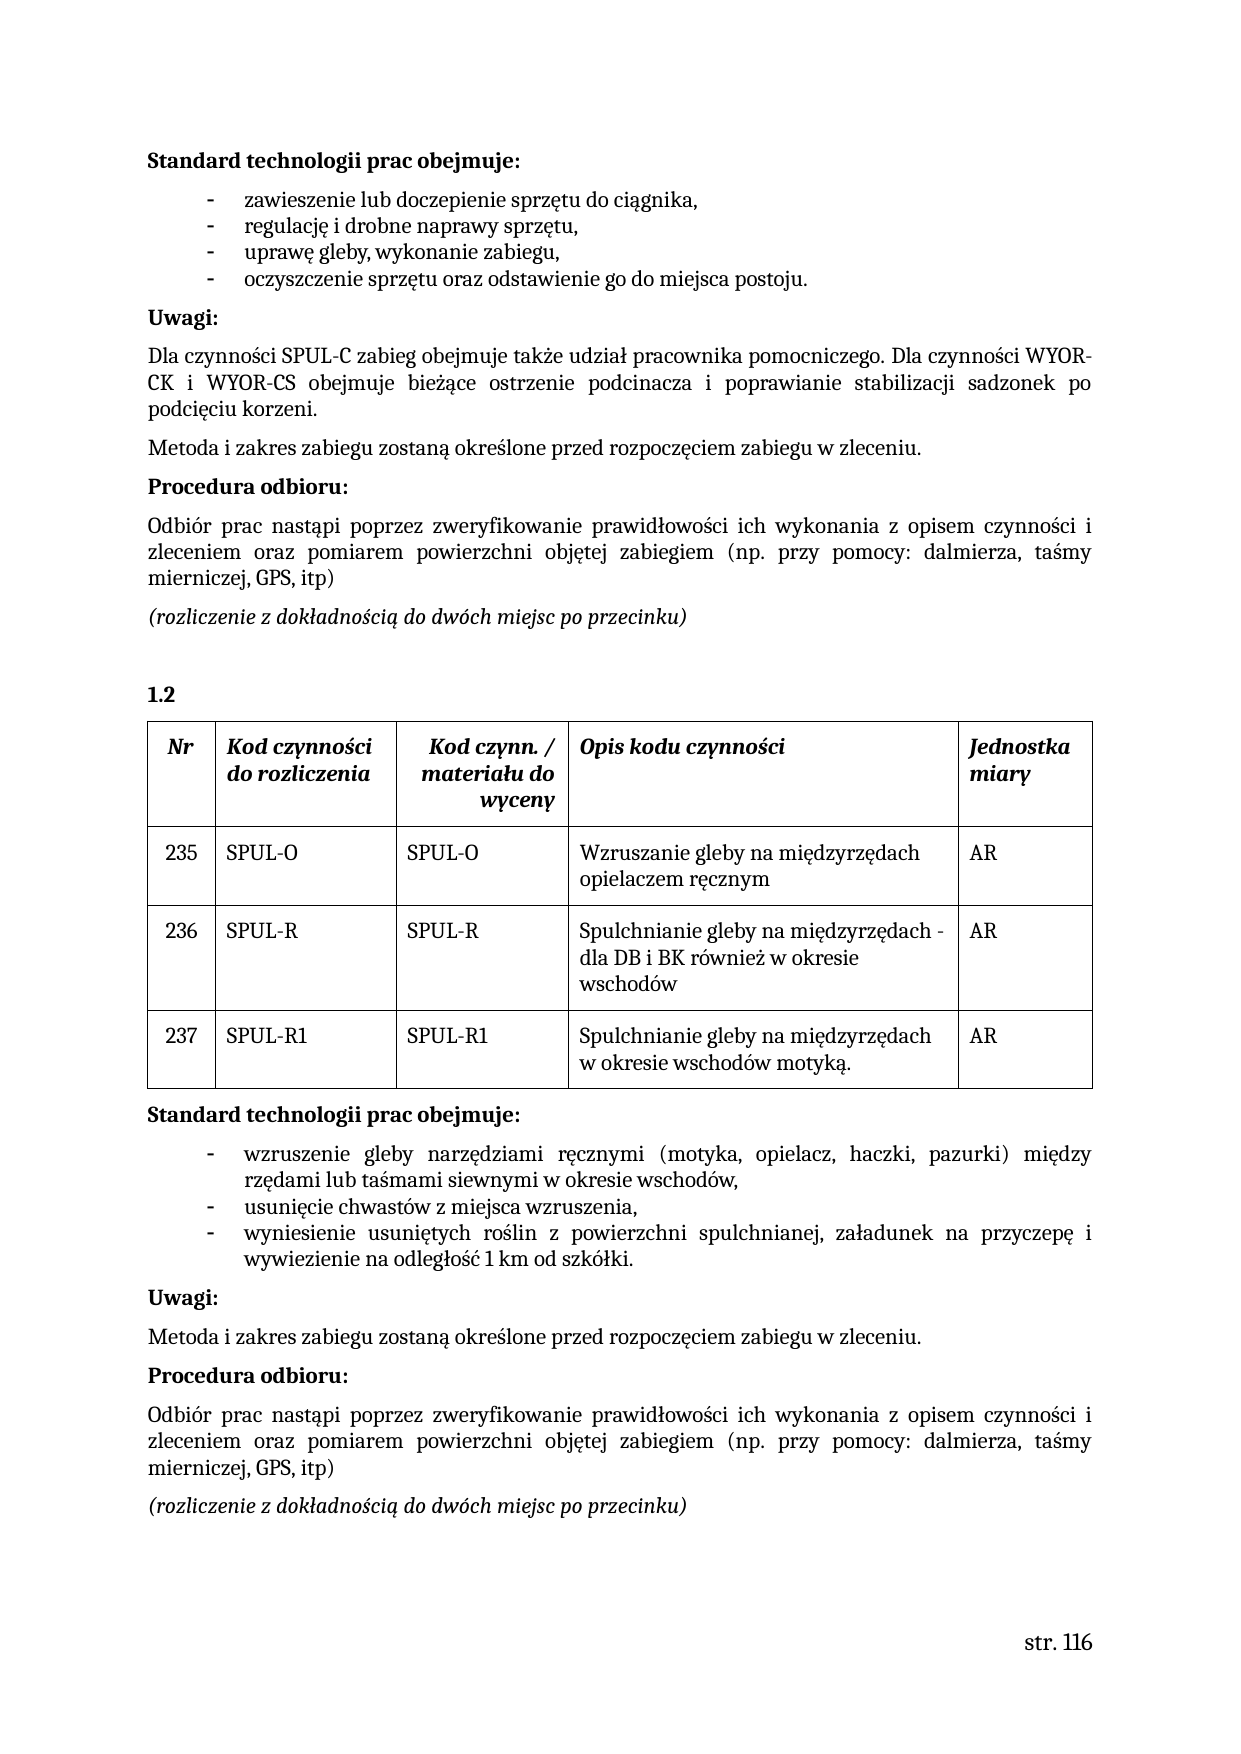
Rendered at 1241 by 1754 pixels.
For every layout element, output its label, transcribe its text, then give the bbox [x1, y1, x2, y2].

text (rozliczenie z dokładnością do dwóch miejsc po przecinku) [148, 604, 1093, 630]
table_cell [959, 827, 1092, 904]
text Uwagi: [148, 304, 1093, 331]
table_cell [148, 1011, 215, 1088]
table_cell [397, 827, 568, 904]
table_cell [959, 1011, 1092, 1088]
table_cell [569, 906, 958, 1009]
text Metoda i zakres zabiegu zostaną określone przed rozpoczęciem zabiegu w zleceniu. [148, 435, 1093, 461]
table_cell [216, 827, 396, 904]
text 1.2 [148, 682, 1093, 708]
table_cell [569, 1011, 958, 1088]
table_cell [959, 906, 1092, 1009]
text (rozliczenie z dokładnością do dwóch miejsc po przecinku) [148, 1493, 1093, 1519]
list wzruszenie gleby narzędziami ręcznymi (motyka, opielacz, haczki, pazurki) między rzędami lub taśmami siewnymi w okresie wschodów, [207, 1141, 1093, 1193]
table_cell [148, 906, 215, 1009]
text Odbiór prac nastąpi poprzez zweryfikowanie prawidłowości ich wykonania z opisem czynności i zleceniem oraz pomiarem powierzchni objętej zabiegiem (np. przy pomocy: dalmierza, taśmy mierniczej, GPS, itp) [148, 1402, 1093, 1481]
text Metoda i zakres zabiegu zostaną określone przed rozpoczęciem zabiegu w zleceniu. [148, 1324, 1093, 1350]
text Standard technologii prac obejmuje: [148, 148, 1093, 174]
text Procedura odbioru: [148, 1363, 1093, 1389]
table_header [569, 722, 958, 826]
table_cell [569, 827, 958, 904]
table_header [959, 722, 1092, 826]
text Odbiór prac nastąpi poprzez zweryfikowanie prawidłowości ich wykonania z opisem czynności i zleceniem oraz pomiarem powierzchni objętej zabiegiem (np. przy pomocy: dalmierza, taśmy mierniczej, GPS, itp) [148, 512, 1093, 592]
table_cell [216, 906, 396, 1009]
text Standard technologii prac obejmuje: [148, 1102, 1093, 1128]
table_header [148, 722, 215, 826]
list regulację i drobne naprawy sprzętu, [207, 213, 1093, 239]
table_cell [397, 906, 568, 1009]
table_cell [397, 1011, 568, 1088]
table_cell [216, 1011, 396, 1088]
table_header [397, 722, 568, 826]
list wyniesienie usuniętych roślin z powierzchni spulchnianej, załadunek na przyczepę i wywiezienie na odległość 1 km od szkółki. [207, 1220, 1093, 1272]
list oczyszczenie sprzętu oraz odstawienie go do miejsca postoju. [207, 266, 1093, 292]
list zawieszenie lub doczepienie sprzętu do ciągnika, [207, 186, 1093, 213]
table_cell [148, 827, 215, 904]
list uprawę gleby, wykonanie zabiegu, [207, 239, 1093, 266]
list usunięcie chwastów z miejsca wzruszenia, [207, 1193, 1093, 1220]
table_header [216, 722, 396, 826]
text Uwagi: [148, 1285, 1093, 1311]
text Dla czynności SPUL-C zabieg obejmuje także udział pracownika pomocniczego. Dla czynności WYOR-CK i WYOR-CS obejmuje bieżące ostrzenie podcinacza i poprawianie stabilizacji sadzonek po podcięciu korzeni. [148, 343, 1093, 422]
text Procedura odbioru: [148, 474, 1093, 500]
